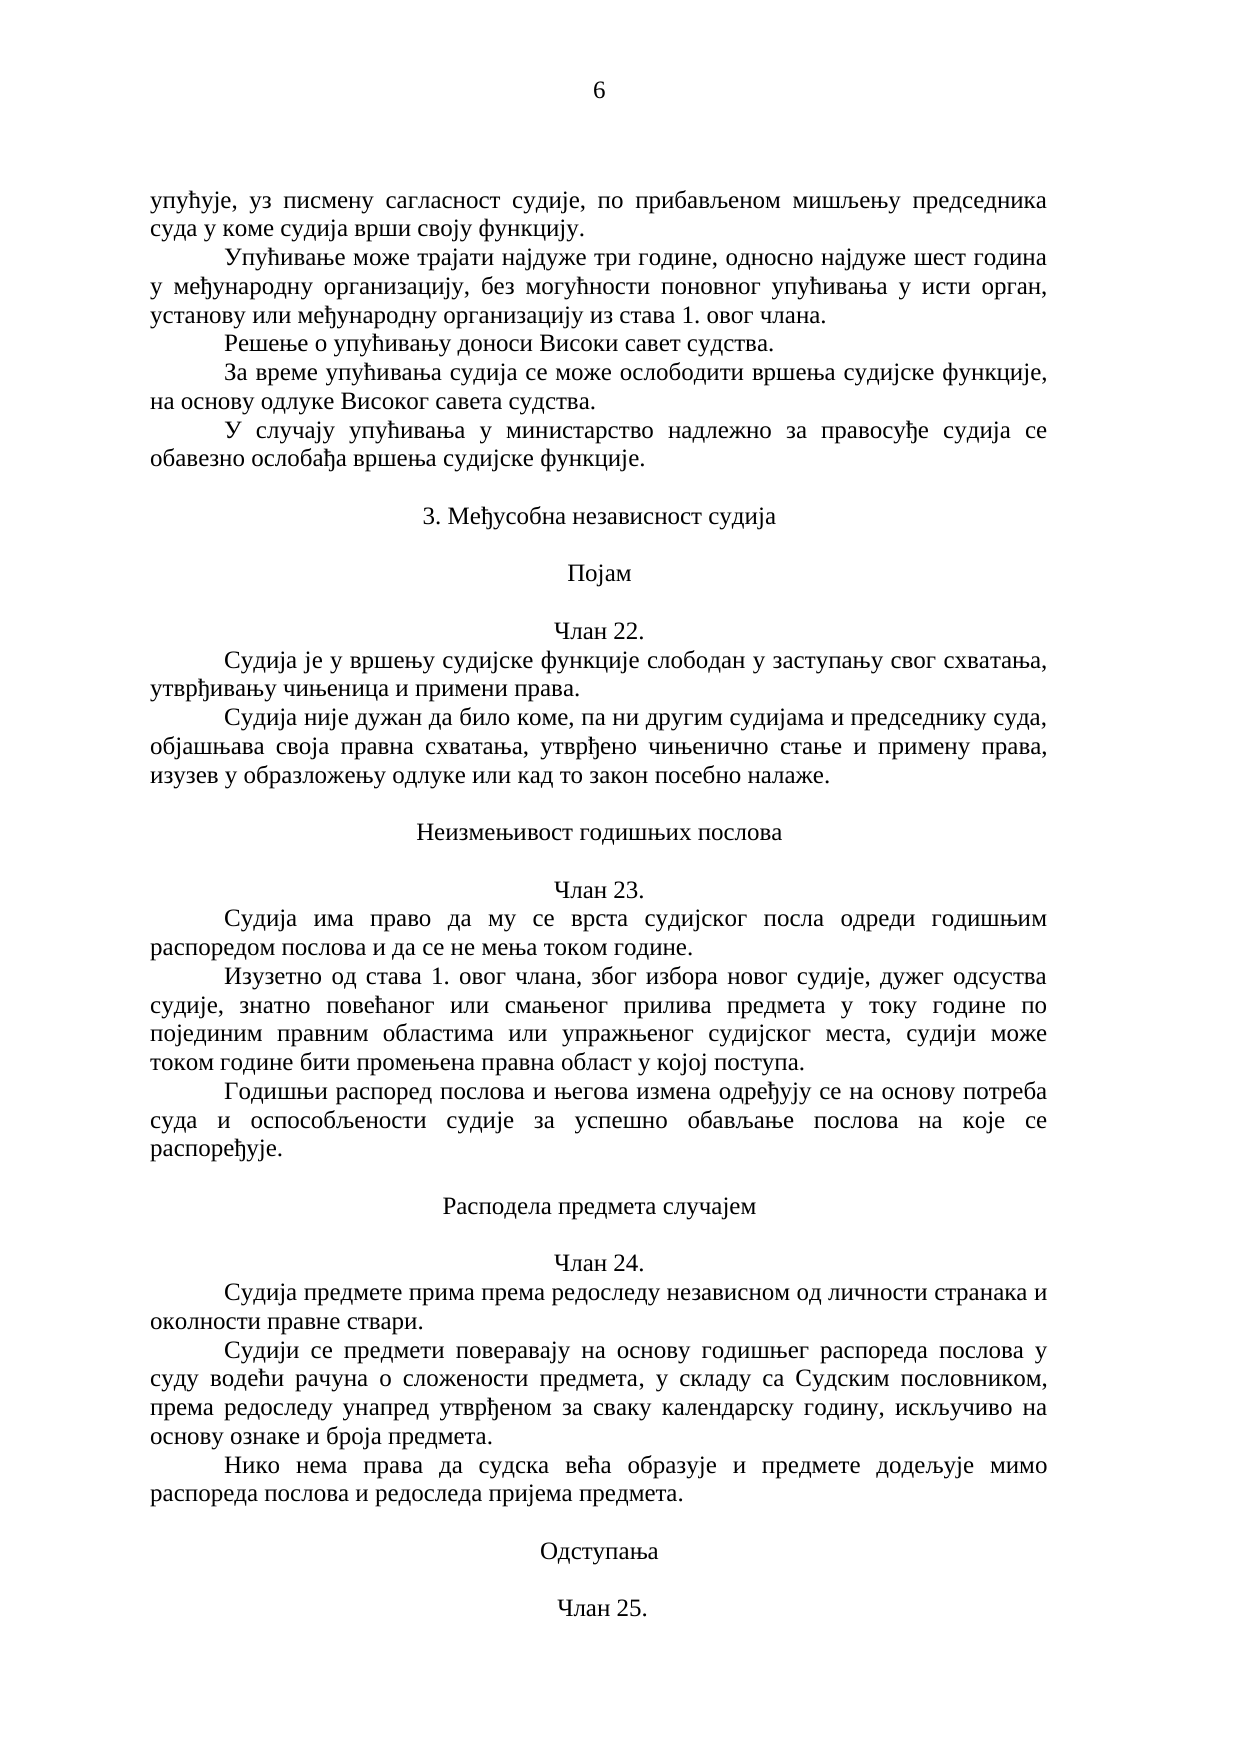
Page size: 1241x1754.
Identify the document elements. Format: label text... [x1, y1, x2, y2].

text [150, 185, 1048, 242]
text Члан 25. [150, 1593, 1048, 1622]
text Судија није дужан да било коме, па ни другим судијама и председнику суда, објашњава своја правна схватања, утврђено чињенично стање и примену права, изузев у образложењу одлуке или кад то закон посебно налаже. [150, 702, 1048, 788]
text Појам [150, 558, 1048, 587]
text Нико нема права да судска већа образује и предмете додељује мимо распореда послова и редоследа пријема предмета. [150, 1450, 1048, 1507]
text Члан 22. [150, 616, 1048, 645]
text Расподела предмета случајем [150, 1191, 1048, 1220]
text Судији се предмети поверавају на основу годишњег распореда послова у суду водећи рачуна о сложености предмета, у складу са Судским пословником, према редоследу унапред утврђеном за сваку календарску годину, искључиво на основу ознаке и броја предмета. [150, 1335, 1048, 1450]
text У случају упућивања у министарство надлежно за правосуђе судија се обавезно ослобађа вршења судијске функције. [150, 415, 1048, 472]
text Годишњи распоред послова и његова измена одређују се на основу потреба суда и оспособљености судије за успешно обављање послова на које се распоређује. [150, 1076, 1048, 1162]
text 3. Међусобна независност судија [150, 501, 1048, 530]
text Решење о упућивању доноси Високи савет судства. [150, 328, 1048, 357]
text Одступања [150, 1536, 1048, 1565]
text Члан 23. [150, 875, 1048, 903]
text Члан 24. [150, 1248, 1048, 1277]
text Судија предмете прима према редоследу независном од личности странака и околности правне ствари. [150, 1277, 1048, 1335]
text Изузетно од става 1. овог члана, због избора новог судије, дужег одсуства судије, знатно повећаног или смањеног прилива предмета у току године по појединим правним областима или упражњеног судијског места, судији може током године бити промењена правна област у којој поступа. [150, 961, 1048, 1076]
text Судија има право да му се врста судијског посла одреди годишњим распоредом послова и да се не мења током године. [150, 903, 1048, 961]
text За време упућивања судија се може ослободити вршења судијске функције, на основу одлуке Високог савета судства. [150, 357, 1048, 415]
text Неизмењивост годишњих послова [150, 817, 1048, 846]
text Судија је у вршењу судијске функције слободан у заступању свог схватања, утврђивању чињеница и примени права. [150, 645, 1048, 702]
text Упућивање може трајати најдуже три године, односно најдуже шест година у међународну организацију, без могућности поновног упућивања у исти орган, установу или међународну организацију из става 1. овог члана. [150, 242, 1048, 328]
